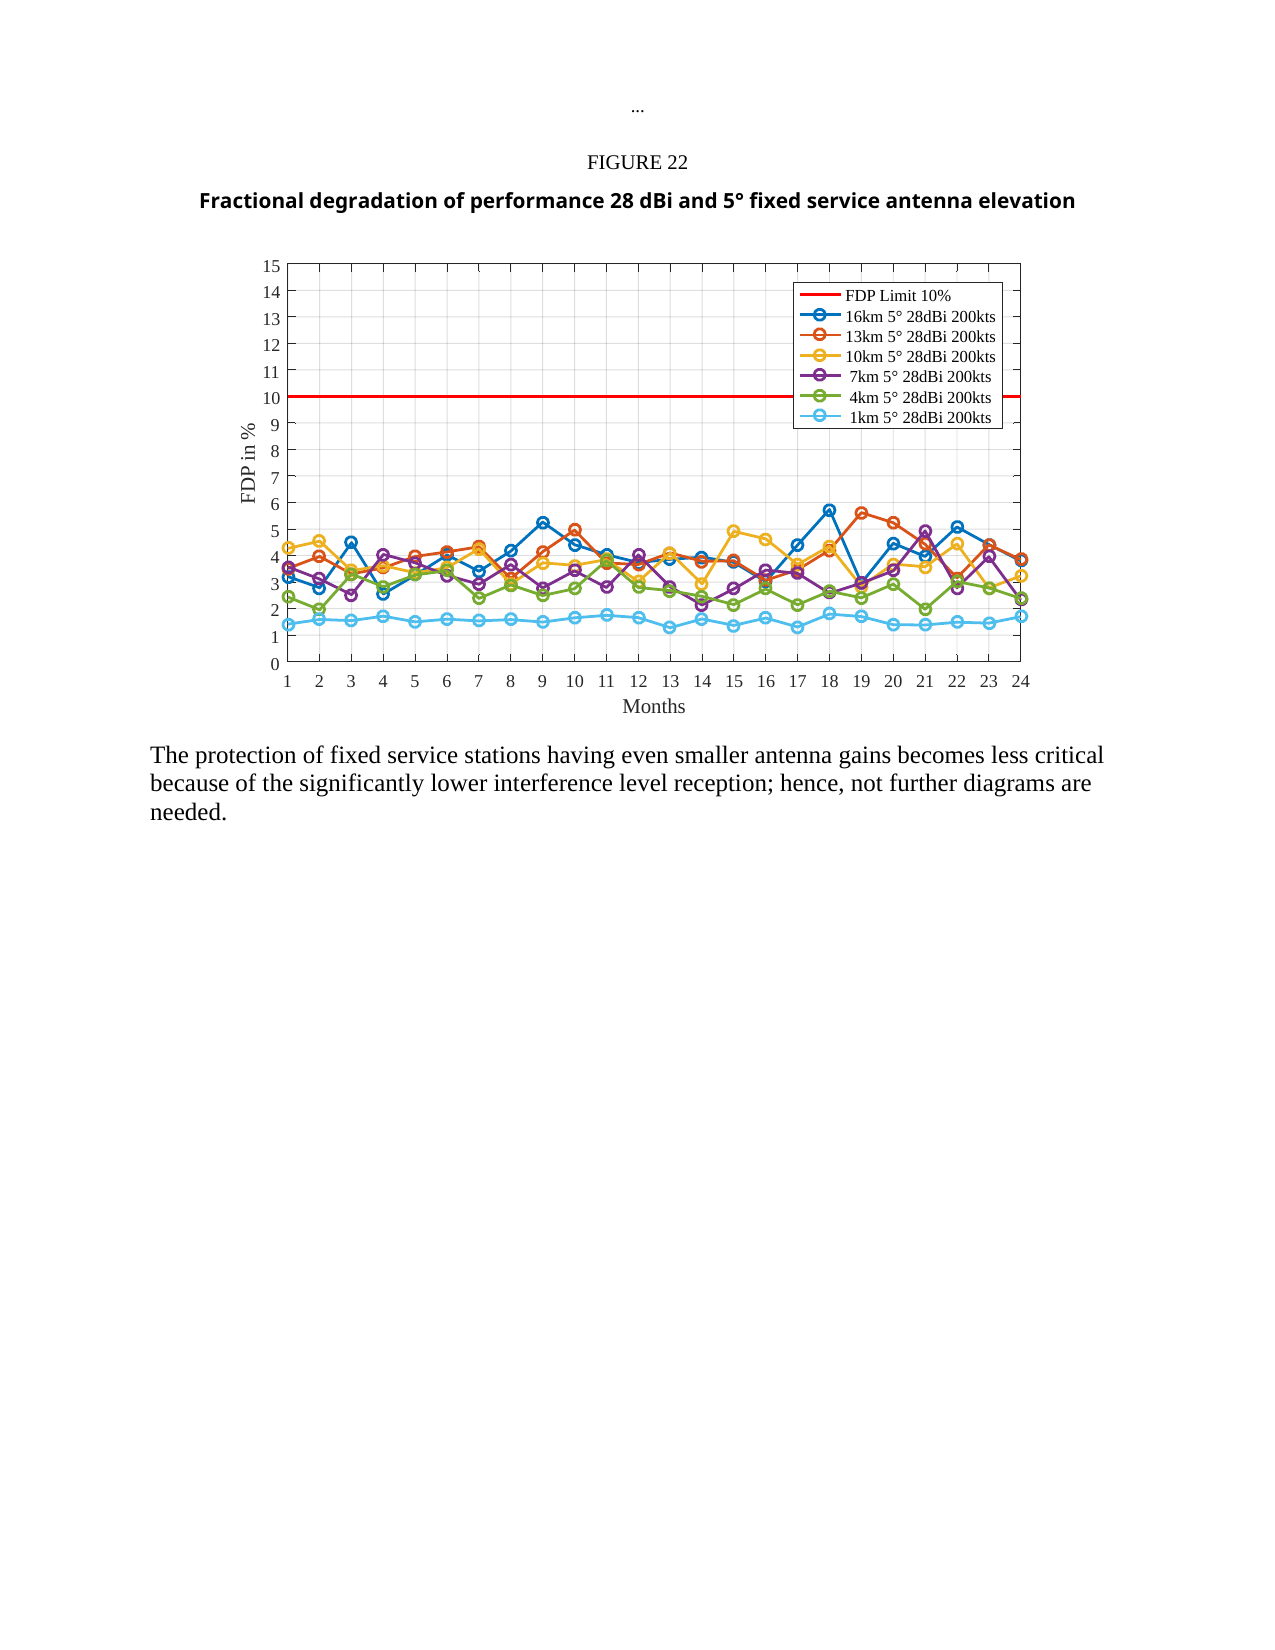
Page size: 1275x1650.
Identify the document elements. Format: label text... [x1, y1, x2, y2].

text The protection of fixed service stations having even smaller antenna gains becomes less critical because of the significantly lower interference level reception; hence, not further diagrams are needed. [150, 740, 1125, 826]
text Fractional degradation of performance 28 dBi and 5° fixed service antenna elevation [150, 187, 1125, 215]
text FIGURE 22 [150, 150, 1125, 174]
